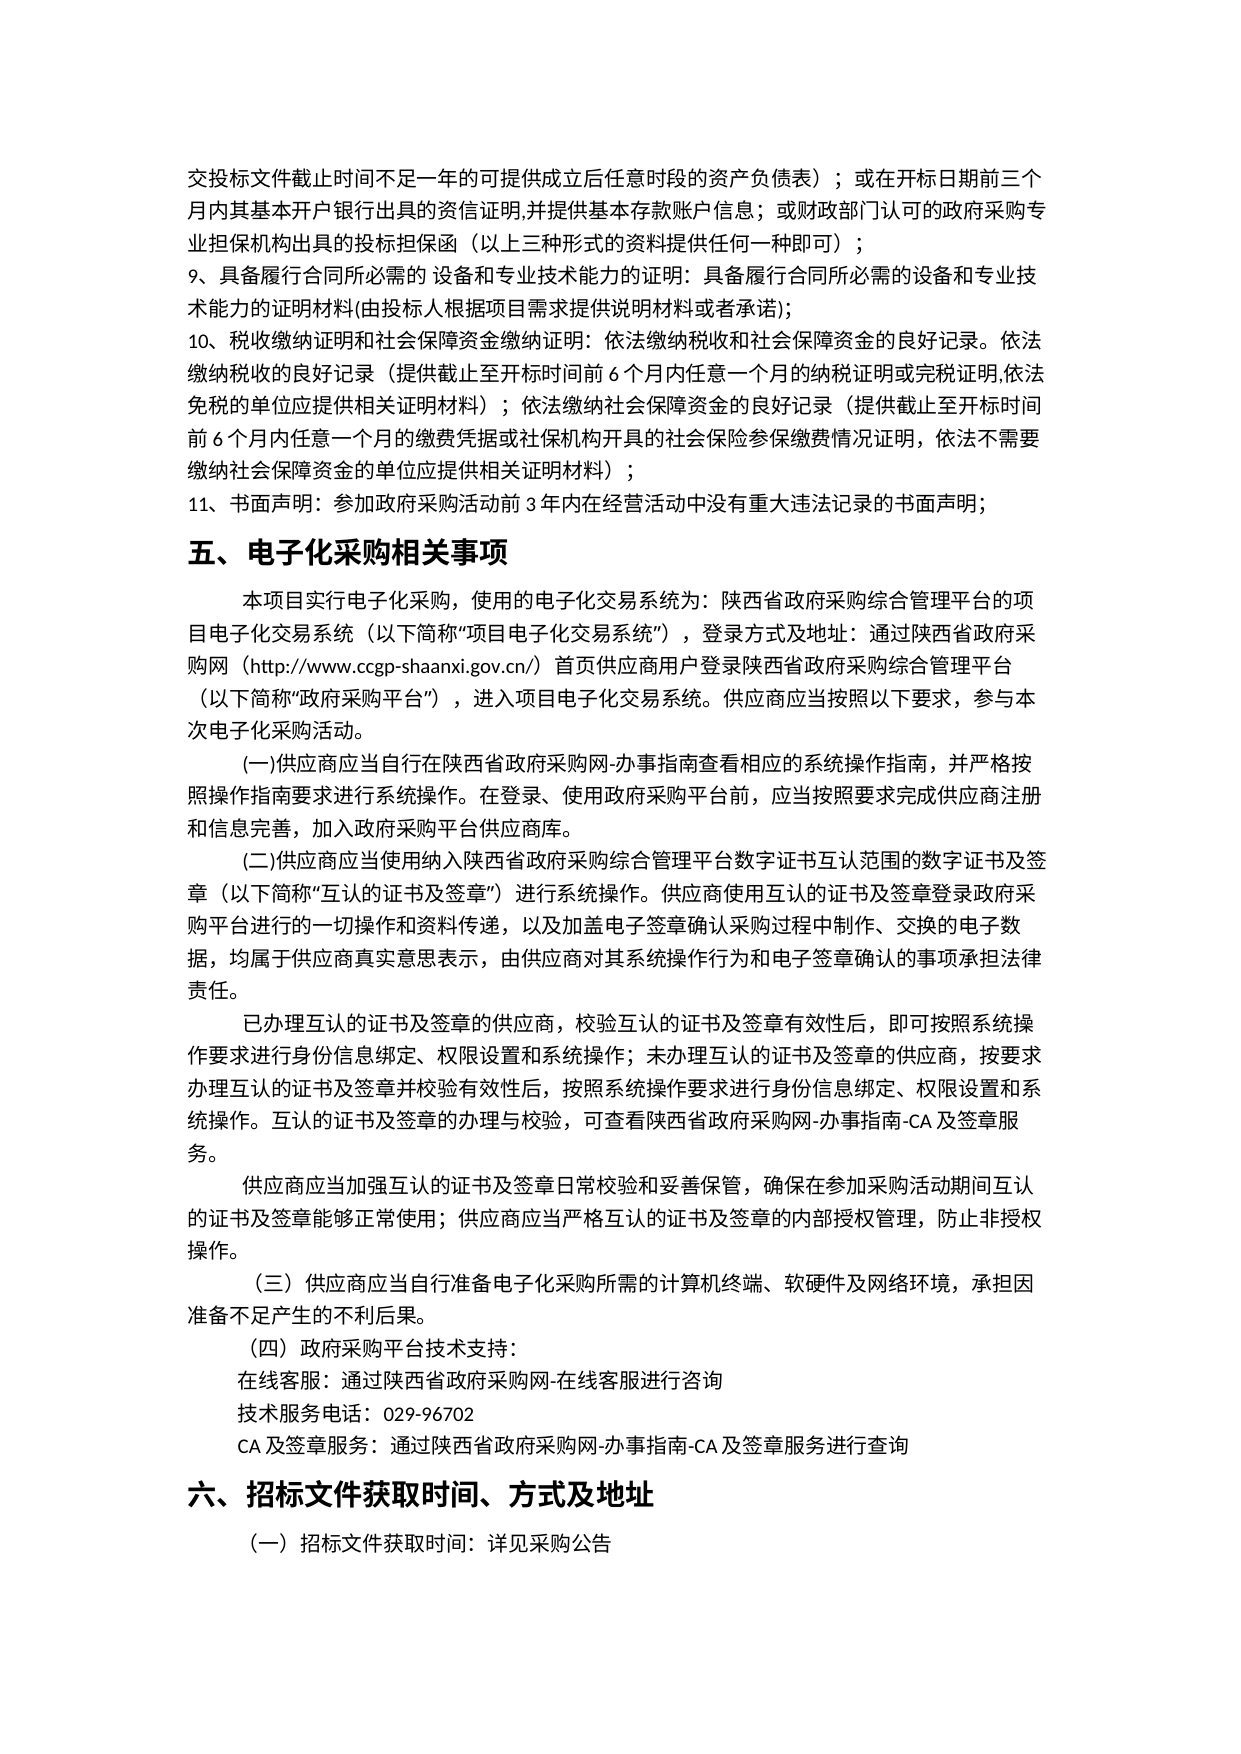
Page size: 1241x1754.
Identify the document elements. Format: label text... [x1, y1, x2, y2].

text 技术服务电话：029-96702 [187, 1397, 1053, 1429]
text （三）供应商应当自行准备电子化采购所需的计算机终端、软硬件及网络环境，承担因准备不足产生的不利后果。 [187, 1267, 1053, 1332]
text 供应商应当加强互认的证书及签章日常校验和妥善保管，确保在参加采购活动期间互认的证书及签章能够正常使用；供应商应当严格互认的证书及签章的内部授权管理，防止非授权操作。 [187, 1169, 1053, 1267]
text 9、具备履行合同所必需的 设备和专业技术能力的证明：具备履行合同所必需的设备和专业技术能力的证明材料(由投标人根据项目需求提供说明材料或者承诺)； [187, 259, 1053, 324]
text 六、招标文件获取时间、方式及地址 [187, 1462, 1053, 1527]
text 11、书面声明：参加政府采购活动前3年内在经营活动中没有重大违法记录的书面声明； [187, 487, 1053, 519]
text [187, 162, 1053, 259]
text 10、税收缴纳证明和社会保障资金缴纳证明：依法缴纳税收和社会保障资金的良好记录。依法缴纳税收的良好记录（提供截止至开标时间前6个月内任意一个月的纳税证明或完税证明,依法免税的单位应提供相关证明材料）；依法缴纳社会保障资金的良好记录（提供截止至开标时间前6个月内任意一个月的缴费凭据或社保机构开具的社会保险参保缴费情况证明，依法不需要缴纳社会保障资金的单位应提供相关证明材料）； [187, 324, 1053, 487]
text （一）招标文件获取时间：详见采购公告 [187, 1527, 1053, 1559]
text 已办理互认的证书及签章的供应商，校验互认的证书及签章有效性后，即可按照系统操作要求进行身份信息绑定、权限设置和系统操作；未办理互认的证书及签章的供应商，按要求办理互认的证书及签章并校验有效性后，按照系统操作要求进行身份信息绑定、权限设置和系统操作。互认的证书及签章的办理与校验，可查看陕西省政府采购网-办事指南-CA及签章服务。 [187, 1007, 1053, 1169]
text (一)供应商应当自行在陕西省政府采购网-办事指南查看相应的系统操作指南，并严格按照操作指南要求进行系统操作。在登录、使用政府采购平台前，应当按照要求完成供应商注册和信息完善，加入政府采购平台供应商库。 [187, 747, 1053, 844]
text 本项目实行电子化采购，使用的电子化交易系统为：陕西省政府采购综合管理平台的项目电子化交易系统（以下简称“项目电子化交易系统”），登录方式及地址：通过陕西省政府采购网（http://www.ccgp-shaanxi.gov.cn/）首页供应商用户登录陕西省政府采购综合管理平台（以下简称“政府采购平台”），进入项目电子化交易系统。供应商应当按照以下要求，参与本次电子化采购活动。 [187, 584, 1053, 747]
text 五、电子化采购相关事项 [187, 519, 1053, 584]
text (二)供应商应当使用纳入陕西省政府采购综合管理平台数字证书互认范围的数字证书及签章（以下简称“互认的证书及签章”）进行系统操作。供应商使用互认的证书及签章登录政府采购平台进行的一切操作和资料传递，以及加盖电子签章确认采购过程中制作、交换的电子数据，均属于供应商真实意思表示，由供应商对其系统操作行为和电子签章确认的事项承担法律责任。 [187, 844, 1053, 1007]
text 在线客服：通过陕西省政府采购网-在线客服进行咨询 [187, 1364, 1053, 1397]
text （四）政府采购平台技术支持： [187, 1332, 1053, 1364]
text CA及签章服务：通过陕西省政府采购网-办事指南-CA及签章服务进行查询 [187, 1429, 1053, 1462]
